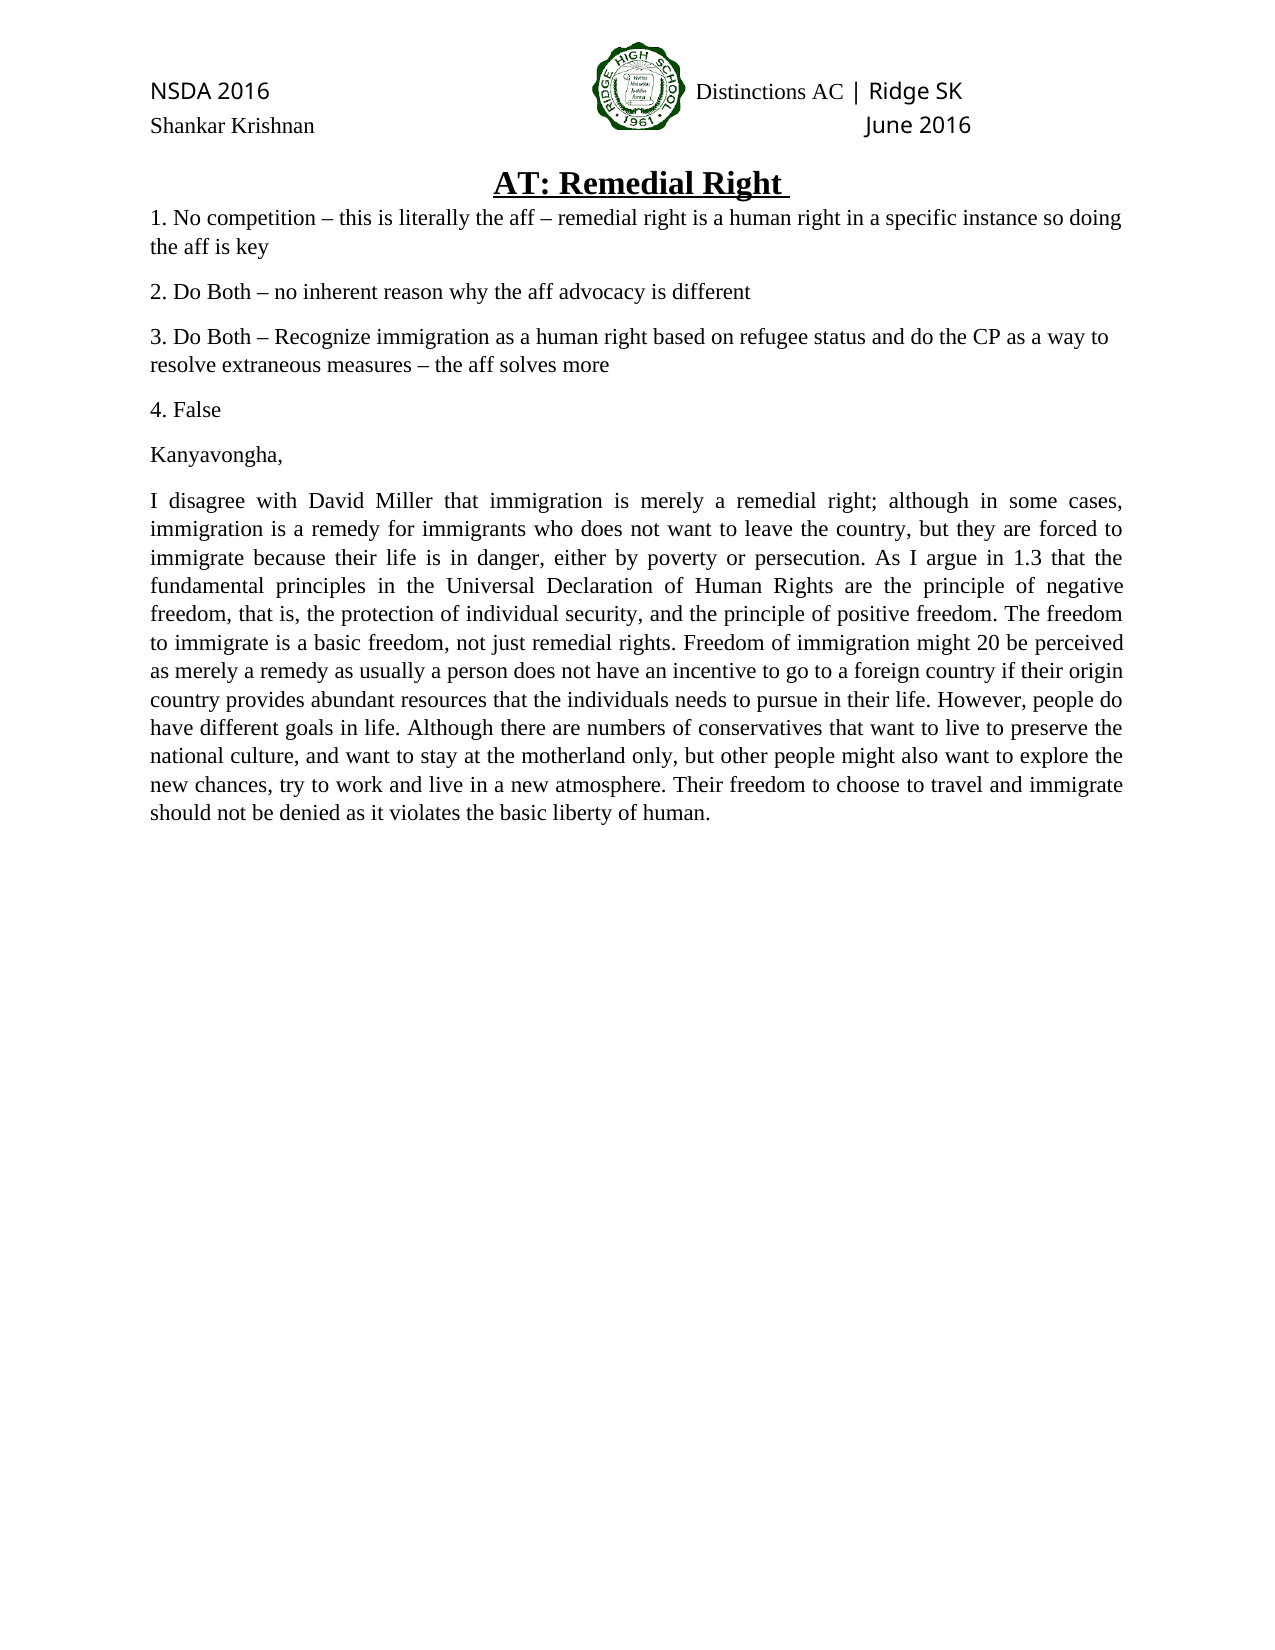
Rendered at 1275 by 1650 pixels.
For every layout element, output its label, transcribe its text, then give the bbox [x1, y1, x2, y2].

text 1. No competition – this is literally the aff – remedial right is a human right in a specific instance so doing the aff is key [150, 204, 1125, 259]
text 3. Do Both – Recognize immigration as a human right based on refugee status and do the CP as a way to resolve extraneous measures – the aff solves more [150, 323, 1125, 378]
text I disagree with David Miller that immigration is merely a remedial right; although in some cases, immigration is a remedy for immigrants who does not want to leave the country, but they are forced to immigrate because their life is in danger, either by poverty or persecution. As I argue in 1.3 that the fundamental principles in the Universal Declaration of Human Rights are the principle of negative freedom, that is, the protection of individual security, and the principle of positive freedom. The freedom to immigrate is a basic freedom, not just remedial rights. Freedom of immigration might 20 be perceived as merely a remedy as usually a person does not have an incentive to go to a foreign country if their origin country provides abundant resources that the individuals needs to pursue in their life. However, people do have different goals in life. Although there are numbers of conservatives that want to live to preserve the national culture, and want to stay at the motherland only, but other people might also want to explore the new chances, try to work and live in a new atmosphere. Their freedom to choose to travel and immigrate should not be denied as it violates the basic liberty of human. [150, 487, 1125, 826]
picture [578, 42, 697, 130]
text 2. Do Both – no inherent reason why the aff advocacy is different [150, 278, 1125, 304]
text 4. False [150, 396, 1125, 423]
subtitle AT: Remedial Right [150, 163, 1125, 201]
text Kanyavongha, [150, 442, 1125, 468]
